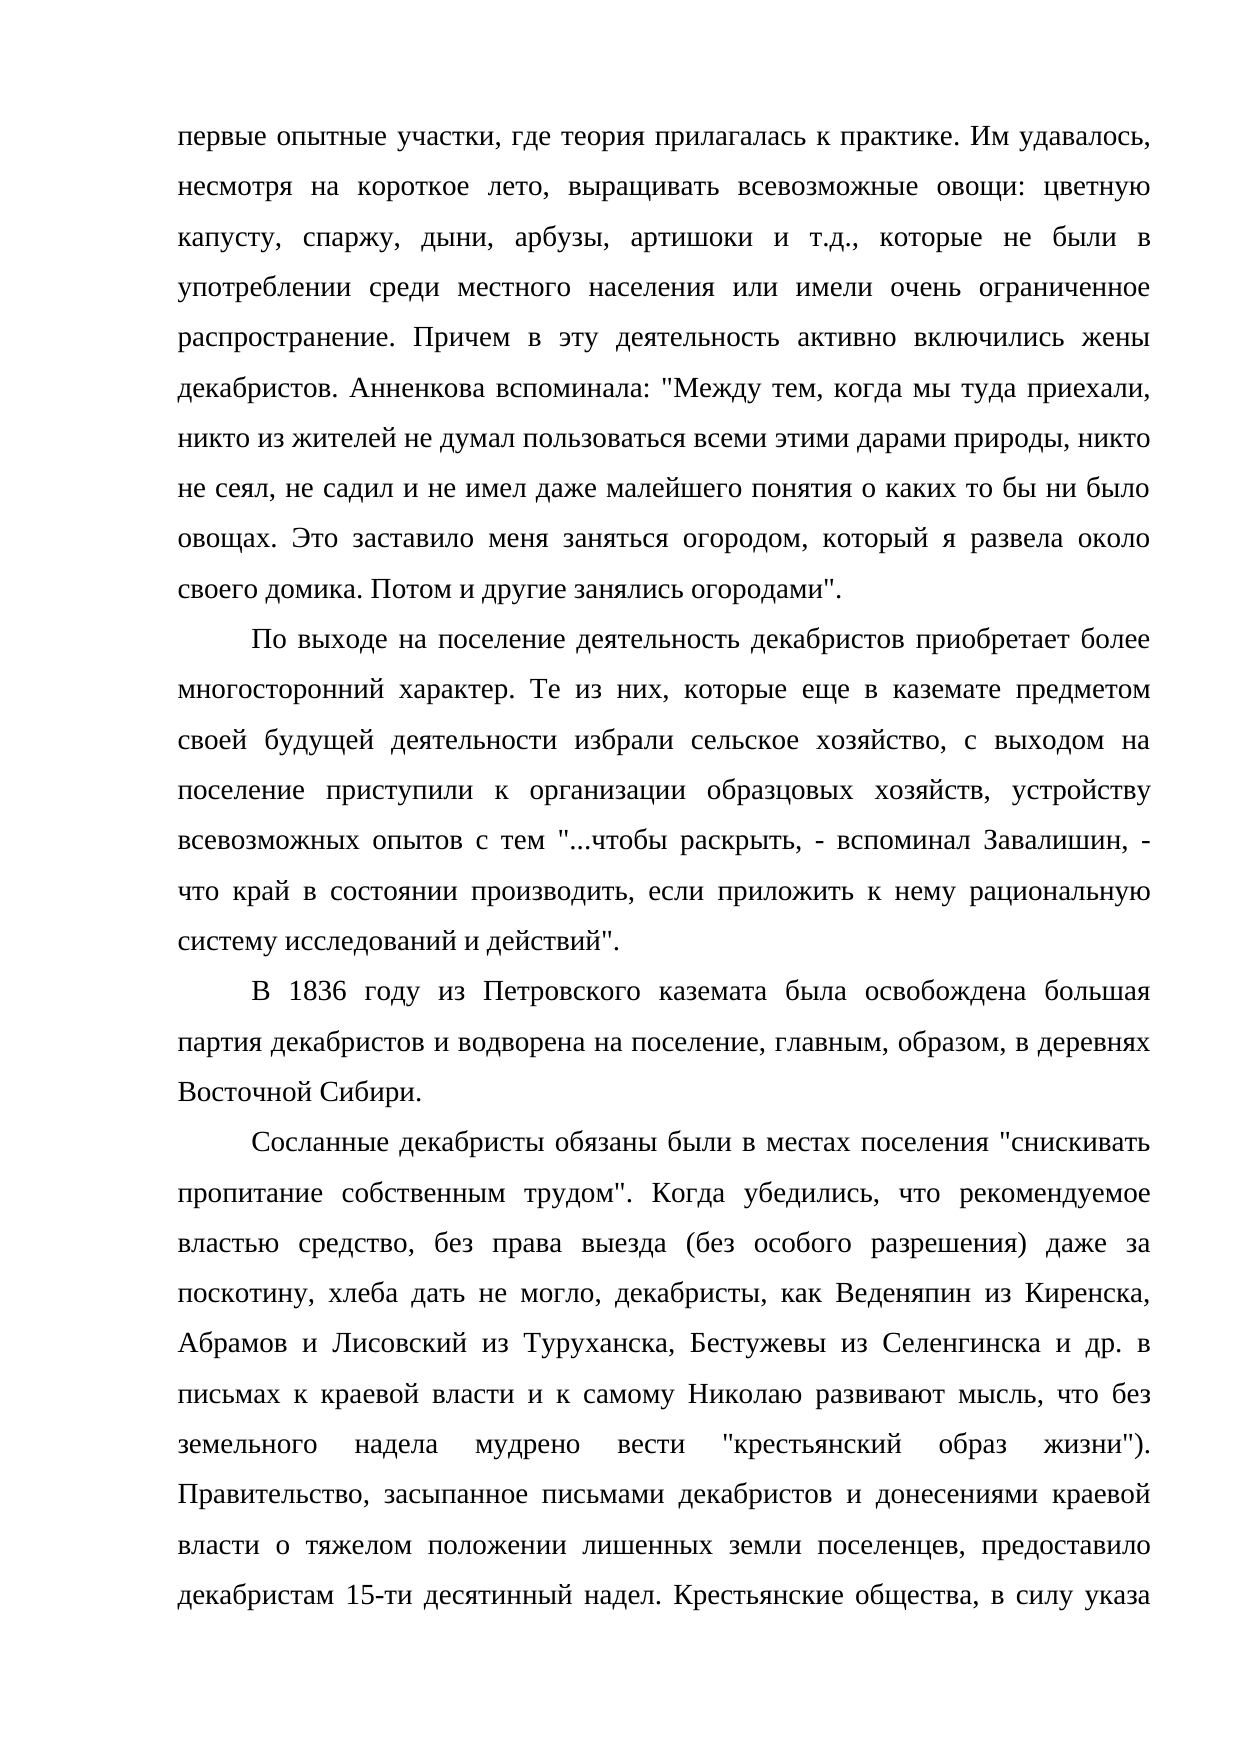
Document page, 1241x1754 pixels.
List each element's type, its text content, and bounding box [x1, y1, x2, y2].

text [177, 118, 1152, 604]
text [177, 1124, 1152, 1611]
text По выходе на поселение деятельность декабристов приобретает более многосторонний характер. Те из них, которые еще в каземате предметом своей будущей деятельности избрали сельское хозяйство, с выходом на поселение приступили к организации образцовых хозяйств, устройству всевозможных опытов с тем "...чтобы раскрыть, - вспоминал Завалишин, - что край в состоянии производить, если приложить к нему рациональную систему исследований и действий". [177, 621, 1152, 957]
text В 1836 году из Петровского каземата была освобождена большая партия декабристов и водворена на поселение, главным, образом, в деревнях Восточной Сибири. [177, 973, 1152, 1108]
